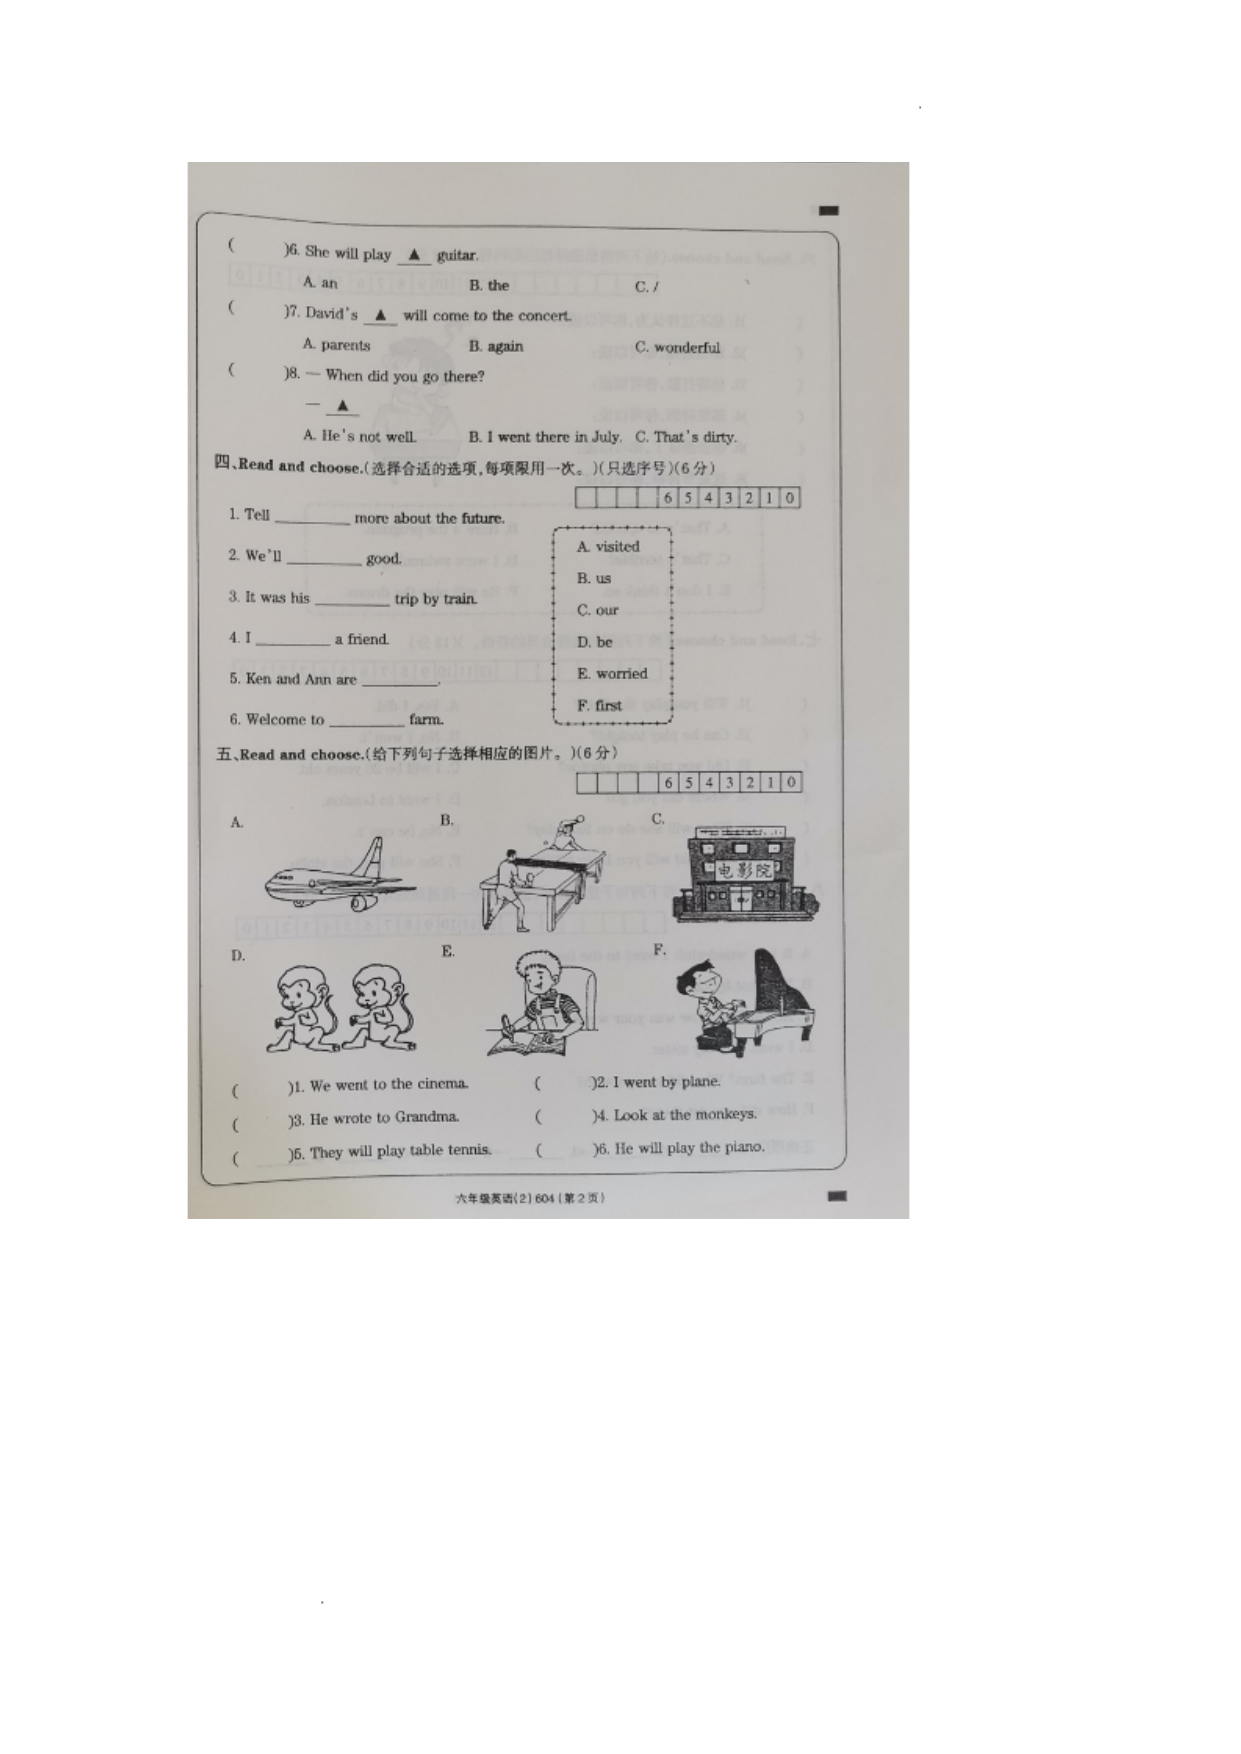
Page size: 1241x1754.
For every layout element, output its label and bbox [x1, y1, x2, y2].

picture [187, 162, 910, 1219]
